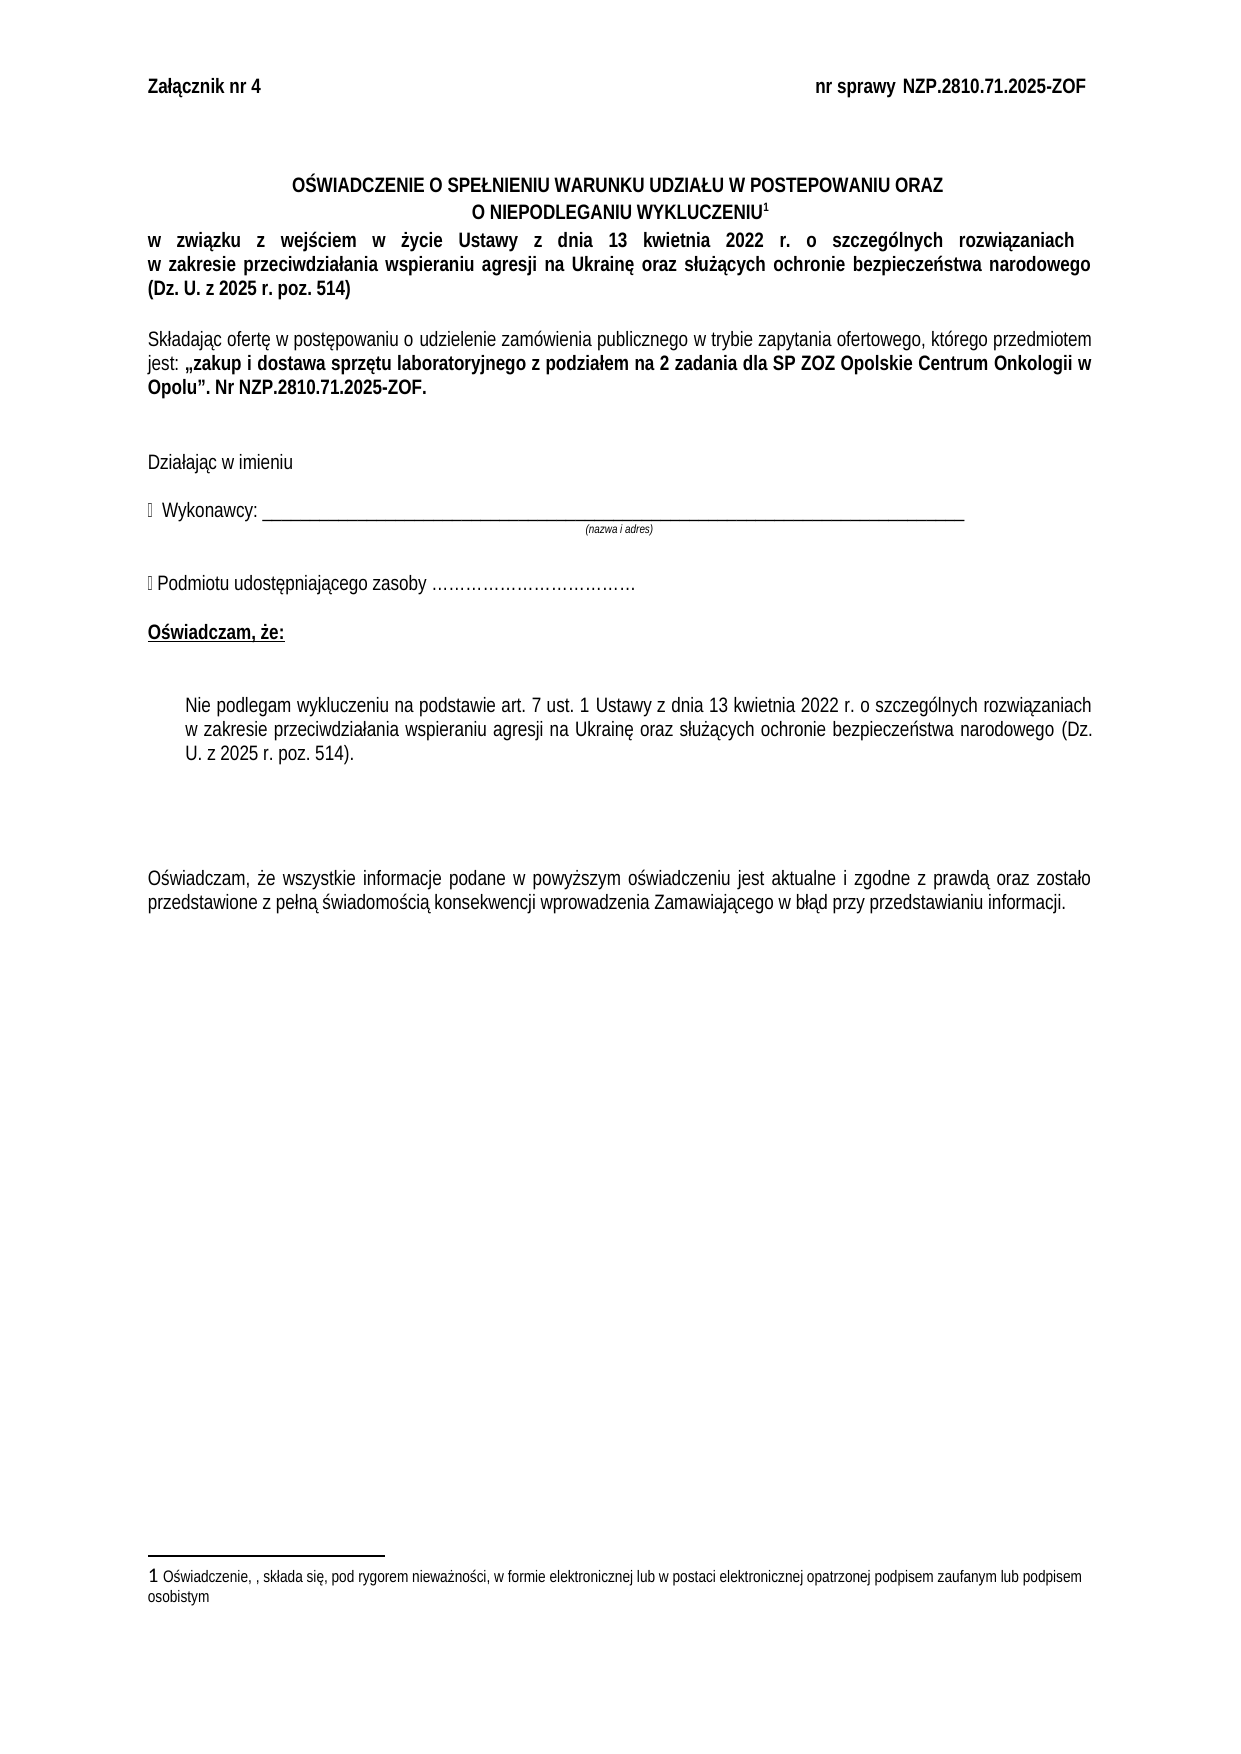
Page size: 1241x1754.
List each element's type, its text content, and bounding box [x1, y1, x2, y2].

text  Podmiotu udostępniającego zasoby ……………………………… [148, 571, 1093, 595]
text  Wykonawcy: __________________________________________________________________________ [148, 498, 1093, 522]
text (nazwa i adres) [148, 522, 1093, 546]
text w związku z wejściem w życie Ustawy z dnia 13 kwietnia 2022 r. o szczególnych rozwiązaniach w zakresie przeciwdziałania wspieraniu agresji na Ukrainę oraz służących ochronie bezpieczeństwa narodowego (Dz. U. z 2025 r. poz. 514) [148, 228, 1093, 299]
text Nie podlegam wykluczeniu na podstawie art. 7 ust. 1 Ustawy z dnia 13 kwietnia 2022 r. o szczególnych rozwiązaniach w zakresie przeciwdziałania wspieraniu agresji na Ukrainę oraz służących ochronie bezpieczeństwa narodowego (Dz. U. z 2025 r. poz. 514). [185, 693, 1093, 765]
text Oświadczam, że wszystkie informacje podane w powyższym oświadczeniu jest aktualne i zgodne z prawdą oraz zostało przedstawione z pełną świadomością konsekwencji wprowadzenia Zamawiającego w błąd przy przedstawianiu informacji. [148, 866, 1093, 914]
text Składając ofertę w postępowaniu o udzielenie zamówienia publicznego w trybie zapytania ofertowego, którego przedmiotem jest: „zakup i dostawa sprzętu laboratoryjnego z podziałem na 2 zadania dla SP ZOZ Opolskie Centrum Onkologii w Opolu”. Nr NZP.2810.71.2025-ZOF. [148, 327, 1093, 399]
text OŚWIADCZENIE O SPEŁNIENIU WARUNKU UDZIAŁU W POSTEPOWANIU ORAZ O NIEPODLEGANIU WYKLUCZENIU [148, 173, 1093, 224]
text Oświadczam, że: [148, 620, 1093, 644]
text Działając w imieniu [148, 450, 1093, 474]
